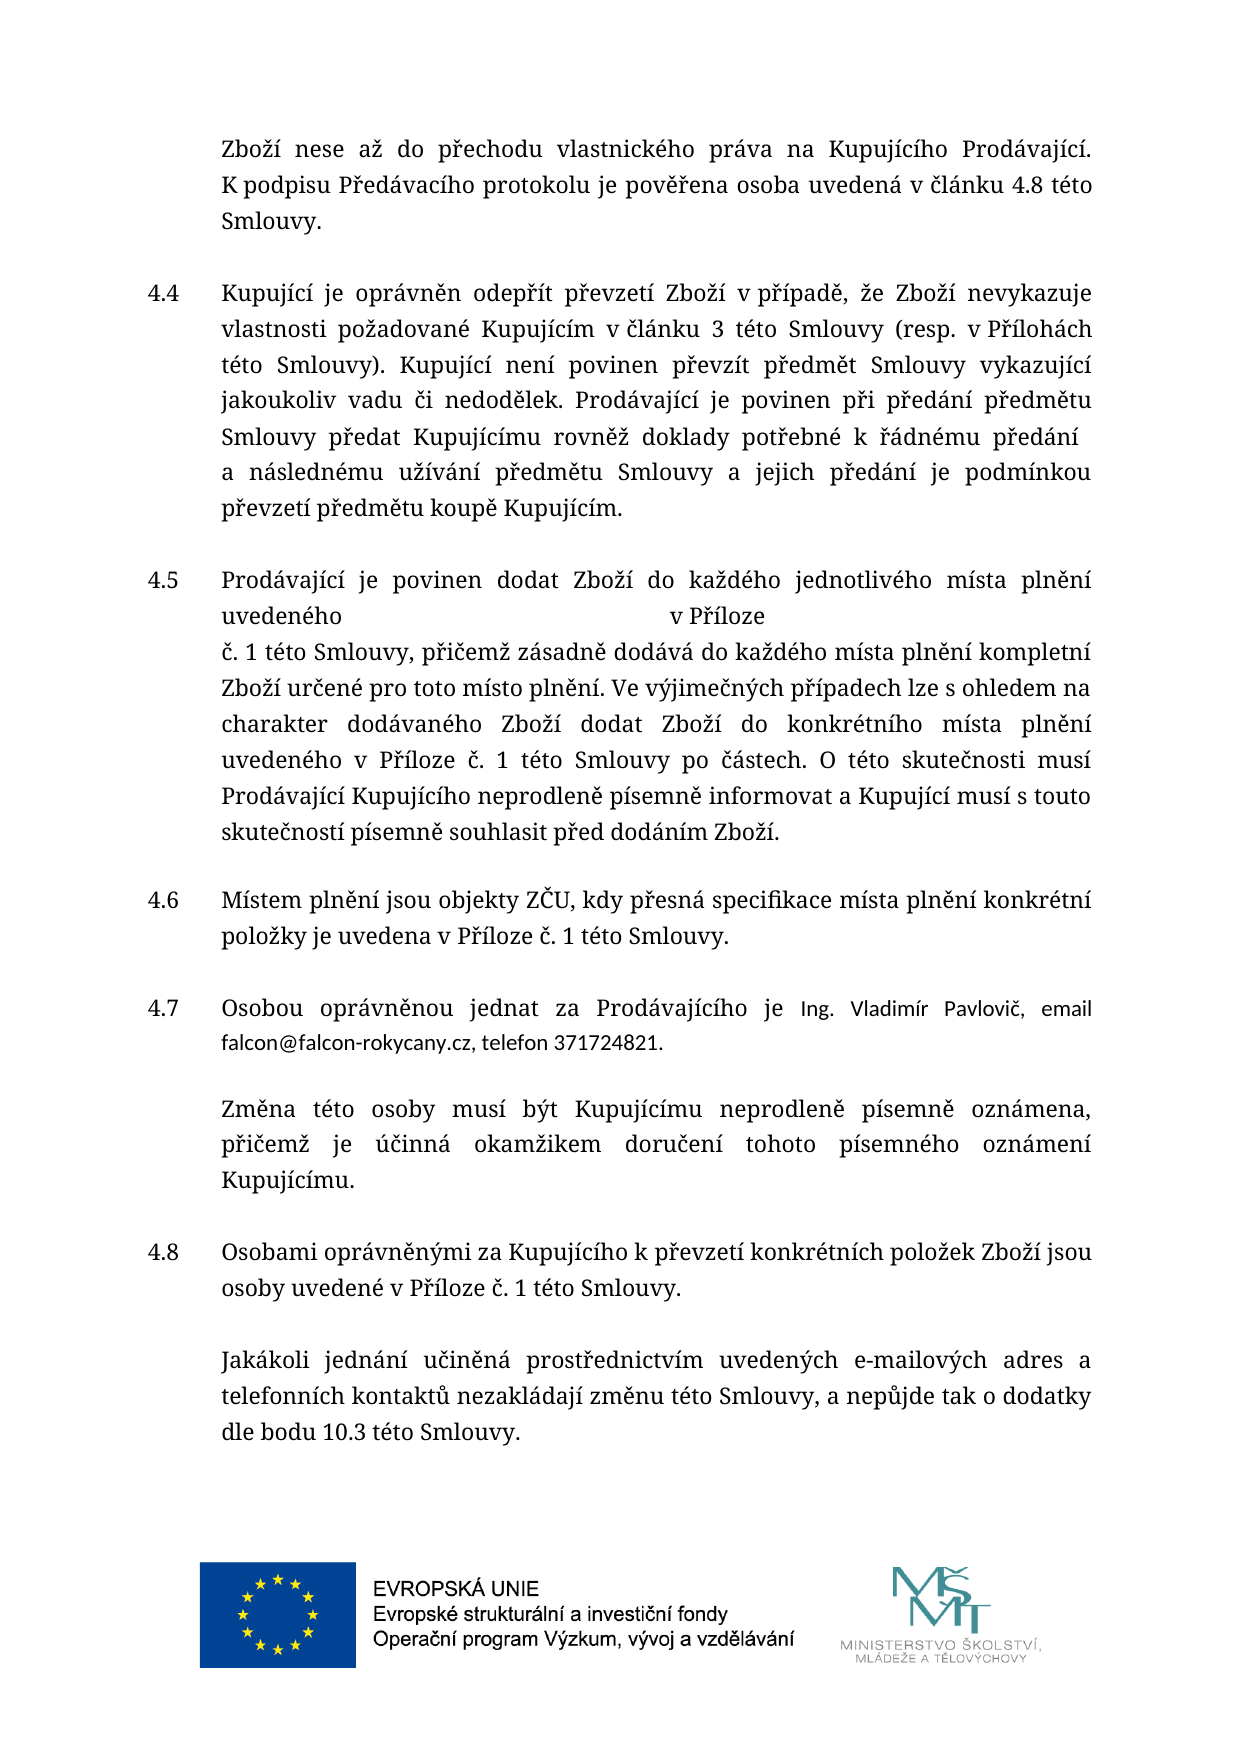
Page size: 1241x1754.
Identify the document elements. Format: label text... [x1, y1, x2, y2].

text 4.5 Prodávající je povinen dodat Zboží do každého jednotlivého místa plnění uvedeného v Příloze č. 1 této Smlouvy, přičemž zásadně dodává do každého místa plnění kompletní Zboží určené pro toto místo plnění. Ve výjimečných případech lze s ohledem na charakter dodávaného Zboží dodat Zboží do konkrétního místa plnění uvedeného v Příloze č. 1 této Smlouvy po částech. O této skutečnosti musí Prodávající Kupujícího neprodleně písemně informovat a Kupující musí s touto skutečností písemně souhlasit před dodáním Zboží. [148, 564, 1093, 847]
picture [147, 1509, 1093, 1720]
text 4.7 Osobou oprávněnou jednat za Prodávajícího je Ing. Vladimír Pavlovič, email falcon@falcon-rokycany.cz, telefon 371724821. [148, 992, 1093, 1056]
text 4.4 Kupující je oprávněn odepřít převzetí Zboží v případě, že Zboží nevykazuje vlastnosti požadované Kupujícím v článku 3 této Smlouvy (resp. v Přílohách této Smlouvy). Kupující není povinen převzít předmět Smlouvy vykazující jakoukoliv vadu či nedodělek. Prodávající je povinen při předání předmětu Smlouvy předat Kupujícímu rovněž doklady potřebné k řádnému předání a následnému užívání předmětu Smlouvy a jejich předání je podmínkou převzetí předmětu koupě Kupujícím. [148, 277, 1093, 523]
text 4.6 Místem plnění jsou objekty ZČU, kdy přesná specifikace místa plnění konkrétní položky je uvedena v Příloze č. 1 této Smlouvy. [148, 884, 1093, 952]
text 4.8 Osobami oprávněnými za Kupujícího k převzetí konkrétních položek Zboží jsou osoby uvedené v Příloze č. 1 této Smlouvy. [148, 1236, 1093, 1303]
text Jakákoli jednání učiněná prostřednictvím uvedených e-mailových adres a telefonních kontaktů nezakládají změnu této Smlouvy, a nepůjde tak o dodatky dle bodu 10.3 této Smlouvy. [221, 1344, 1093, 1447]
text Změna této osoby musí být Kupujícímu neprodleně písemně oznámena, přičemž je účinná okamžikem doručení tohoto písemného oznámení Kupujícímu. [221, 1092, 1093, 1196]
